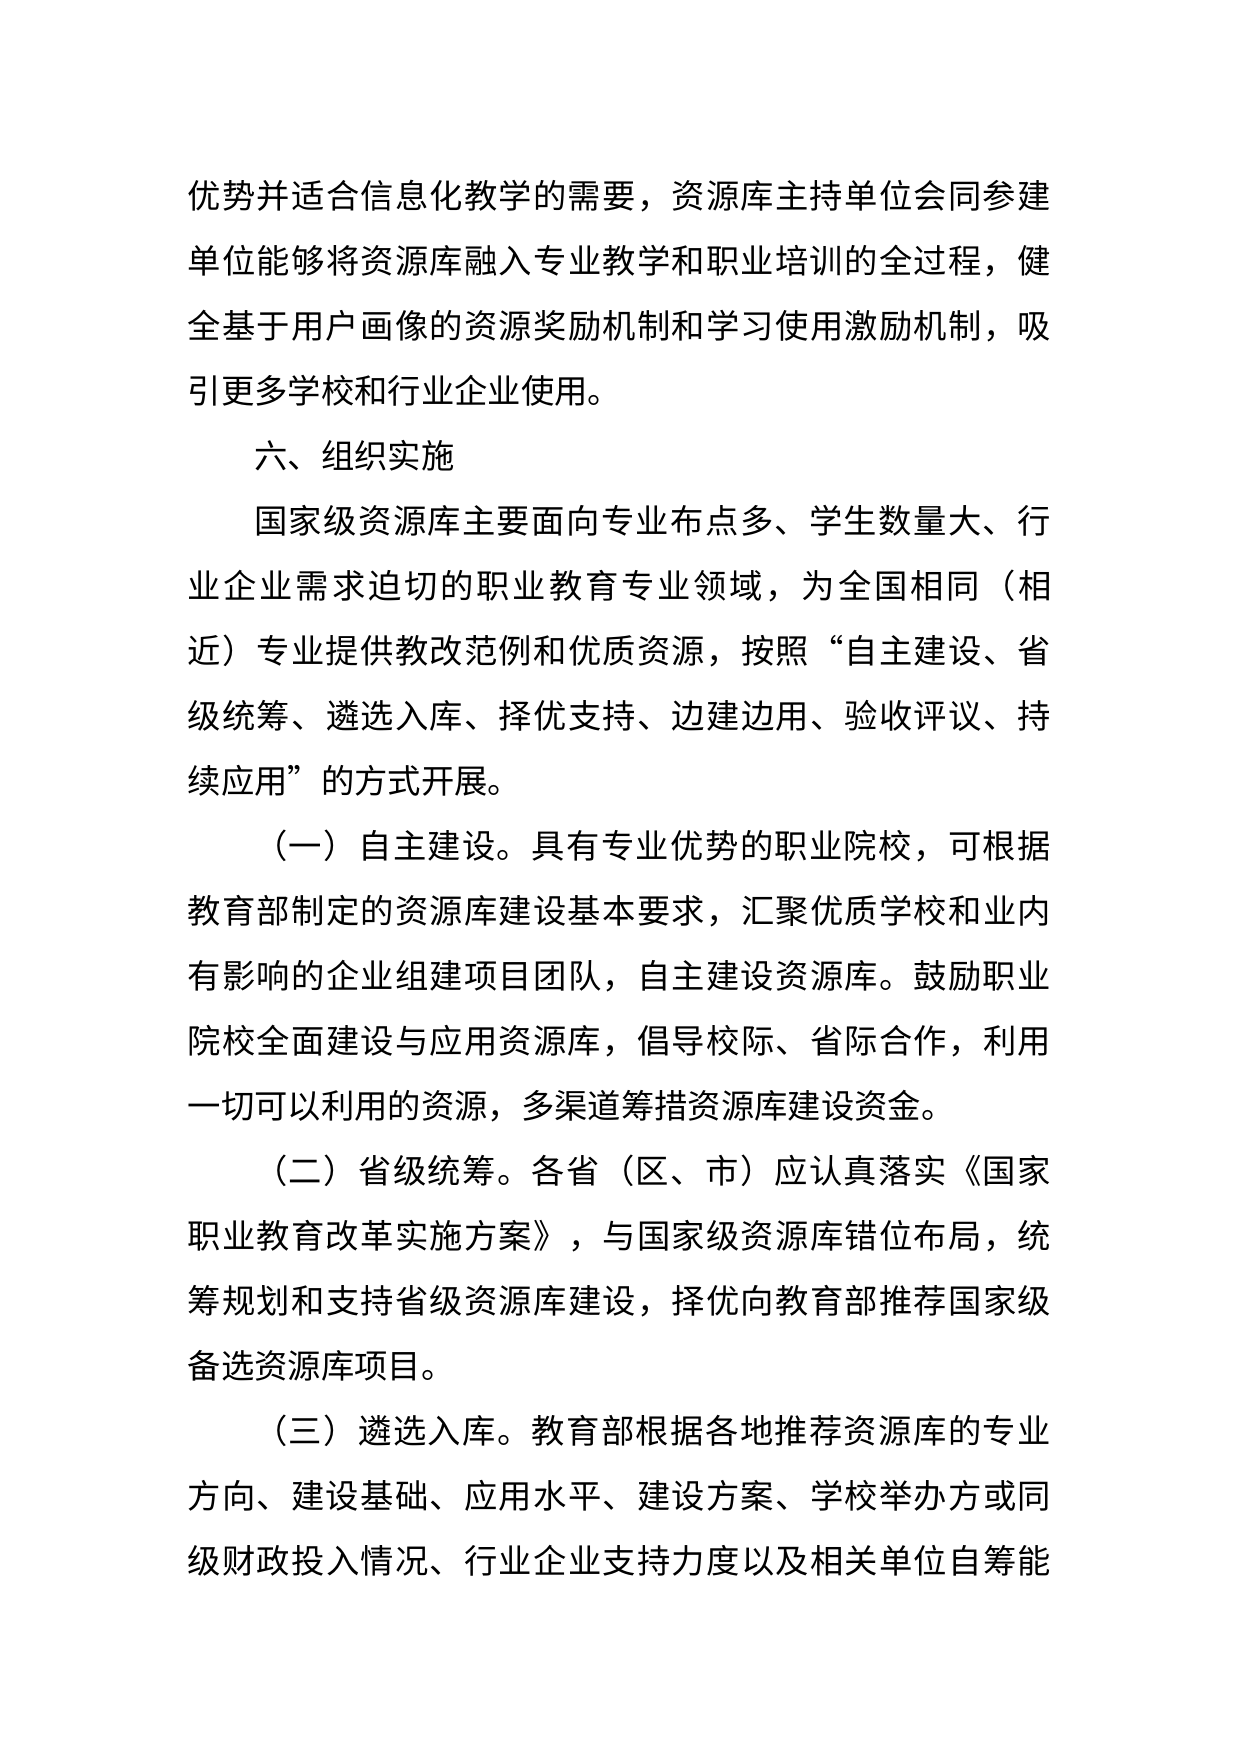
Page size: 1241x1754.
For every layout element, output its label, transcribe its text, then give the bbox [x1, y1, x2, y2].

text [187, 162, 1053, 422]
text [187, 1397, 1053, 1592]
text 六、组织实施 [187, 422, 1053, 487]
text （一）自主建设。具有专业优势的职业院校，可根据教育部制定的资源库建设基本要求，汇聚优质学校和业内有影响的企业组建项目团队，自主建设资源库。鼓励职业院校全面建设与应用资源库，倡导校际、省际合作，利用一切可以利用的资源，多渠道筹措资源库建设资金。 [187, 812, 1053, 1137]
text （二）省级统筹。各省（区、市）应认真落实《国家职业教育改革实施方案》，与国家级资源库错位布局，统筹规划和支持省级资源库建设，择优向教育部推荐国家级备选资源库项目。 [187, 1137, 1053, 1397]
text 国家级资源库主要面向专业布点多、学生数量大、行业企业需求迫切的职业教育专业领域，为全国相同（相近）专业提供教改范例和优质资源，按照“自主建设、省级统筹、遴选入库、择优支持、边建边用、验收评议、持续应用”的方式开展。 [187, 487, 1053, 812]
